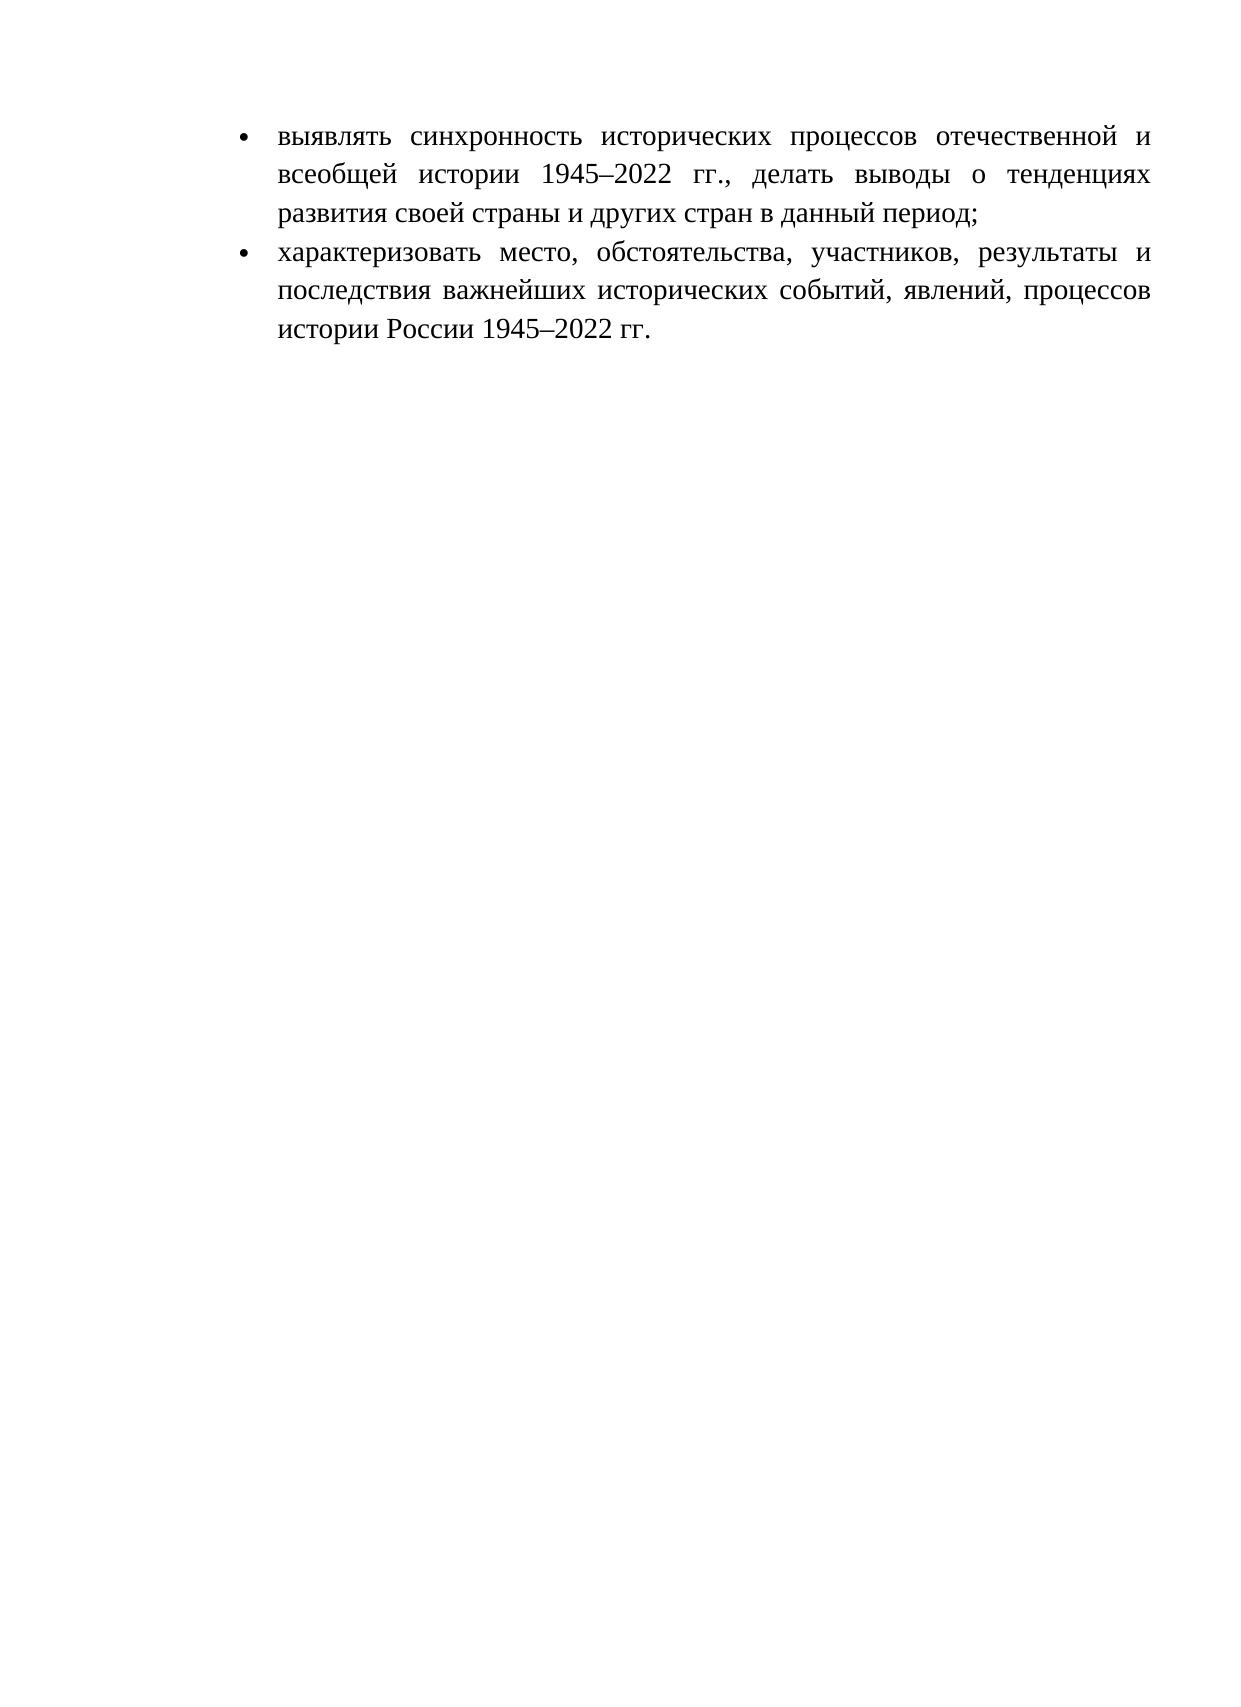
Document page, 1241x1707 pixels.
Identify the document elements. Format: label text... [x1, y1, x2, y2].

list характеризовать место, обстоятельства, участников, результаты и последствия важнейших исторических событий, явлений, процессов истории России 1945–2022 гг. [240, 234, 1152, 344]
list выявлять синхронность исторических процессов отечественной и всеобщей истории 1945–2022 гг., делать выводы о тенденциях развития своей страны и других стран в данный период; [240, 118, 1152, 229]
